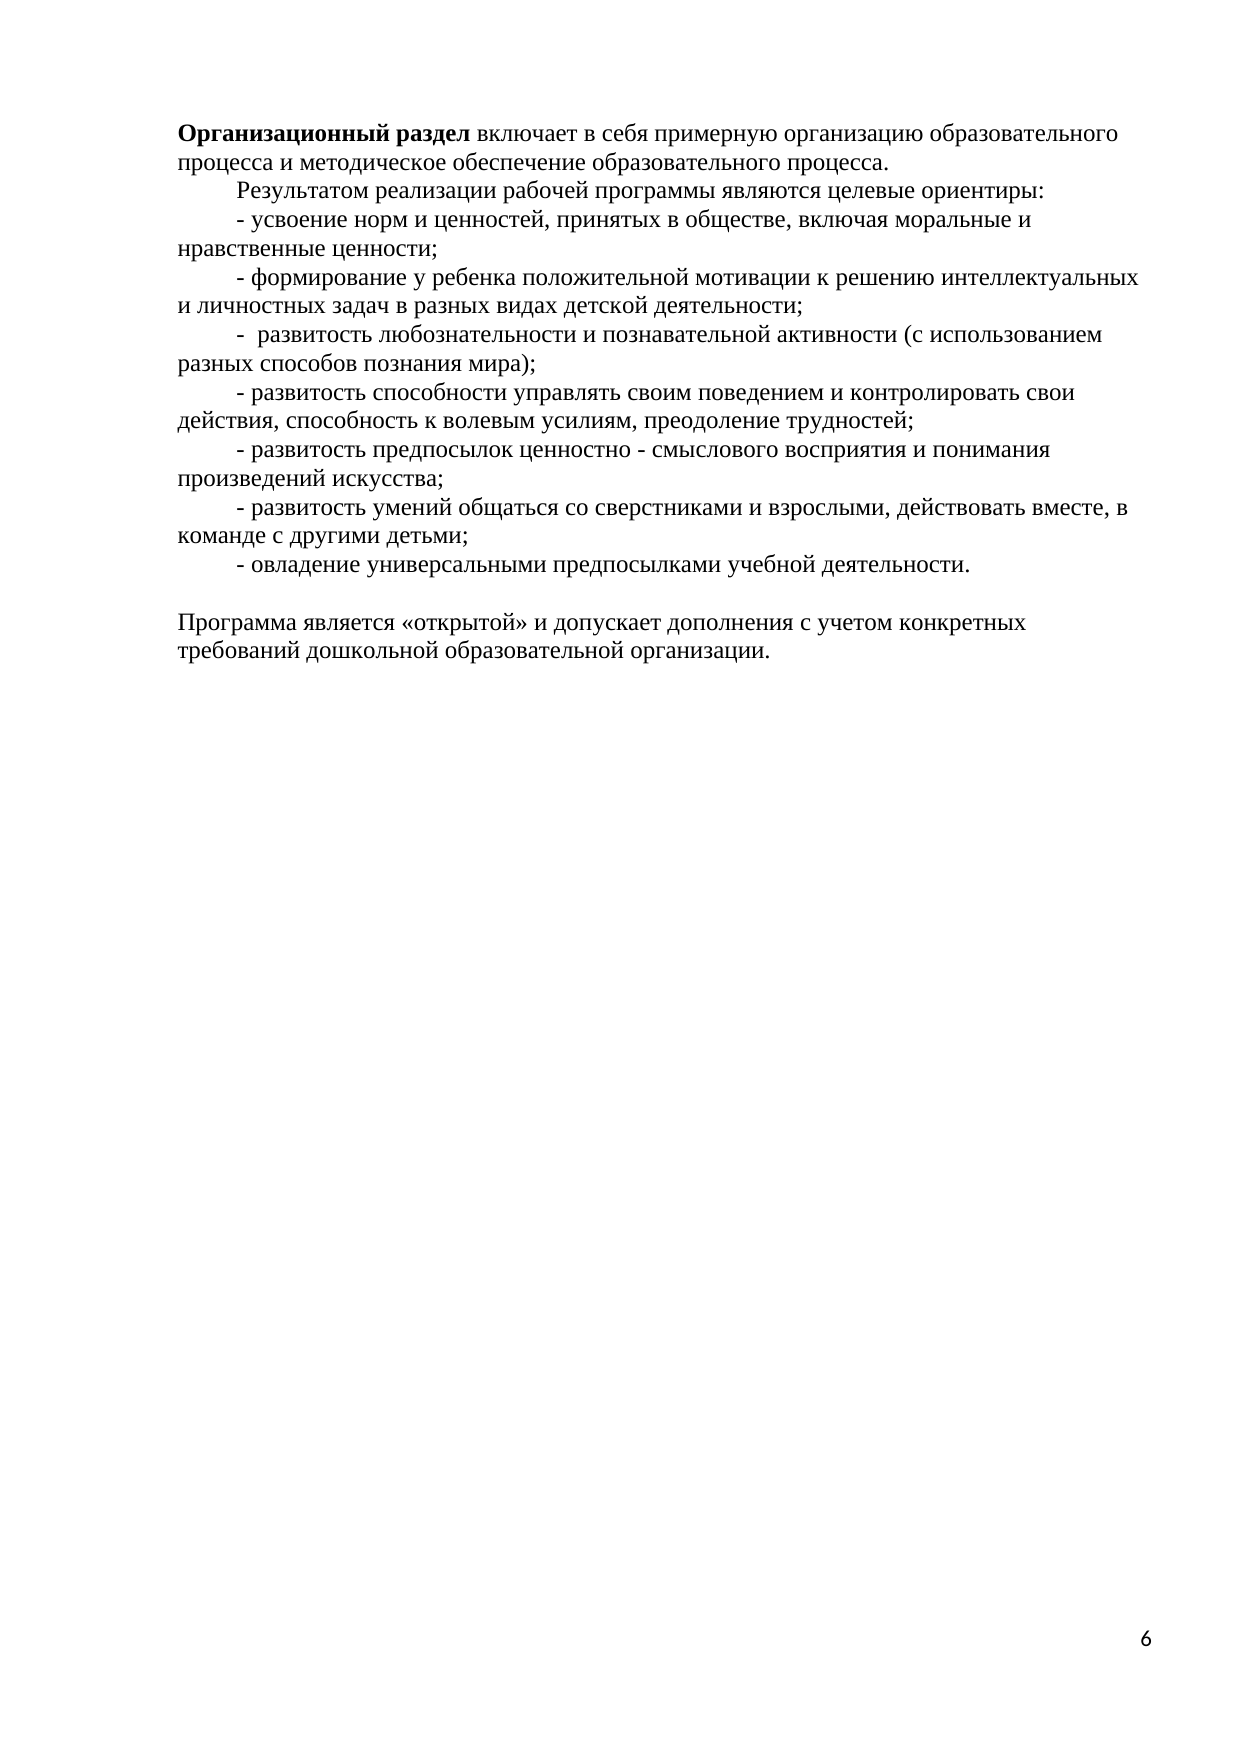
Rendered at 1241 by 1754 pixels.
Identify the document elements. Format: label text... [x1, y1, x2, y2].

text - развитость способности управлять своим поведением и контролировать свои действия, способность к волевым усилиям, преодоление трудностей; [177, 377, 1152, 434]
text Программа является «открытой» и допускает дополнения с учетом конкретных требований дошкольной образовательной организации. [177, 607, 1152, 664]
text - развитость предпосылок ценностно - смыслового восприятия и понимания произведений искусства; [177, 434, 1152, 492]
text - формирование у ребенка положительной мотивации к решению интеллектуальных и личностных задач в разных видах детской деятельности; [177, 262, 1152, 319]
text - развитость умений общаться со сверстниками и взрослыми, действовать вместе, в команде с другими детьми; [177, 492, 1152, 549]
text - овладение универсальными предпосылками учебной деятельности. [177, 549, 1152, 578]
text Организационный раздел включает в себя примерную организацию образовательного процесса и методическое обеспечение образовательного процесса. [177, 118, 1146, 176]
text - развитость любознательности и познавательной активности (с использованием разных способов познания мира); [177, 319, 1152, 377]
text - усвоение норм и ценностей, принятых в обществе, включая моральные и нравственные ценности; [177, 204, 1152, 262]
text Результатом реализации рабочей программы являются целевые ориентиры: [177, 176, 1152, 204]
